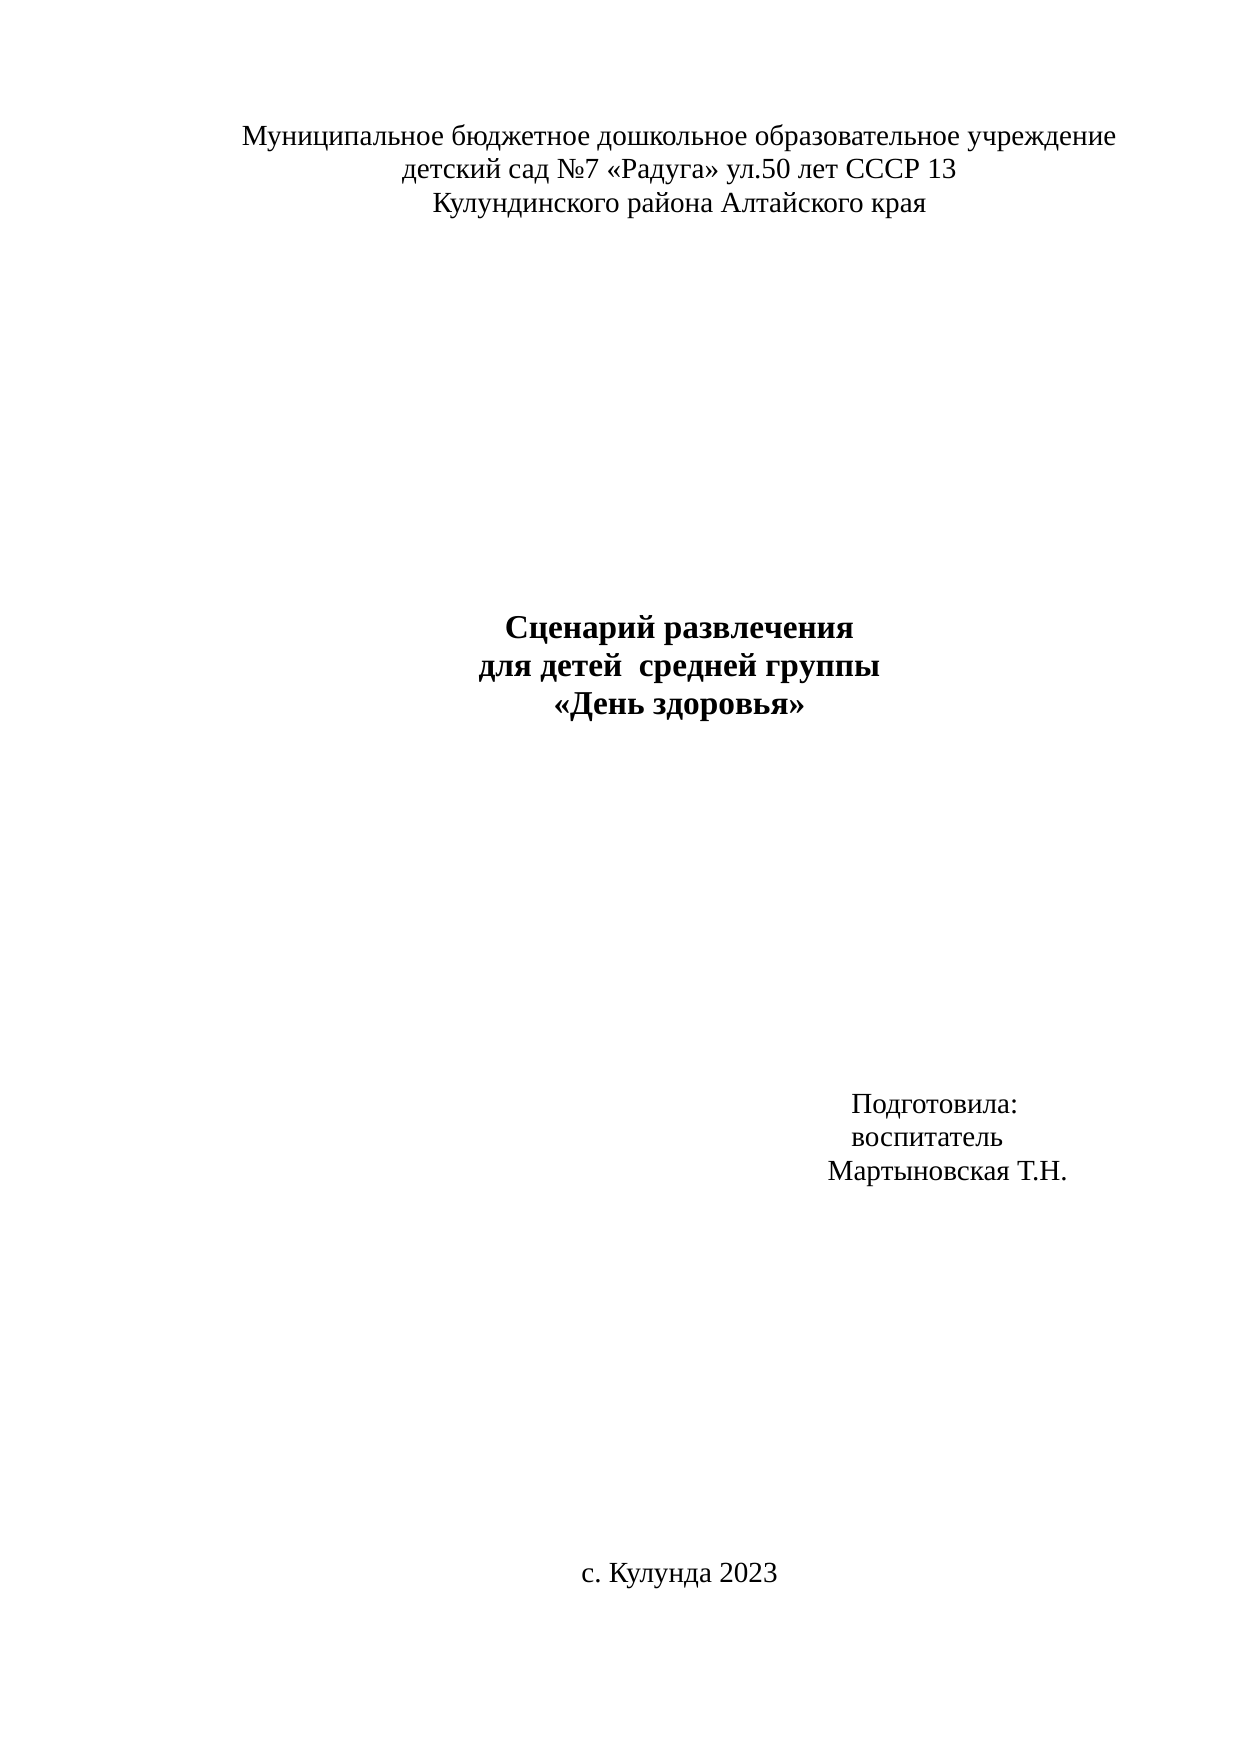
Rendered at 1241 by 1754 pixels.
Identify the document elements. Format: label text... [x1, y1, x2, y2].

text Подготовила: [177, 1086, 1181, 1119]
text воспитатель [177, 1119, 1181, 1153]
text Кулундинского района Алтайского края [177, 185, 1181, 219]
text «День здоровья» [177, 683, 1181, 722]
text с. Кулунда 2023 [177, 1556, 1181, 1589]
text Муниципальное бюджетное дошкольное образовательное учреждение [177, 118, 1181, 152]
text Сценарий развлечения [177, 607, 1181, 645]
text для детей средней группы [177, 645, 1181, 683]
text детский сад №7 «Радуга» ул.50 лет СССР 13 [177, 152, 1181, 185]
text Мартыновская Т.Н. [177, 1153, 1181, 1187]
